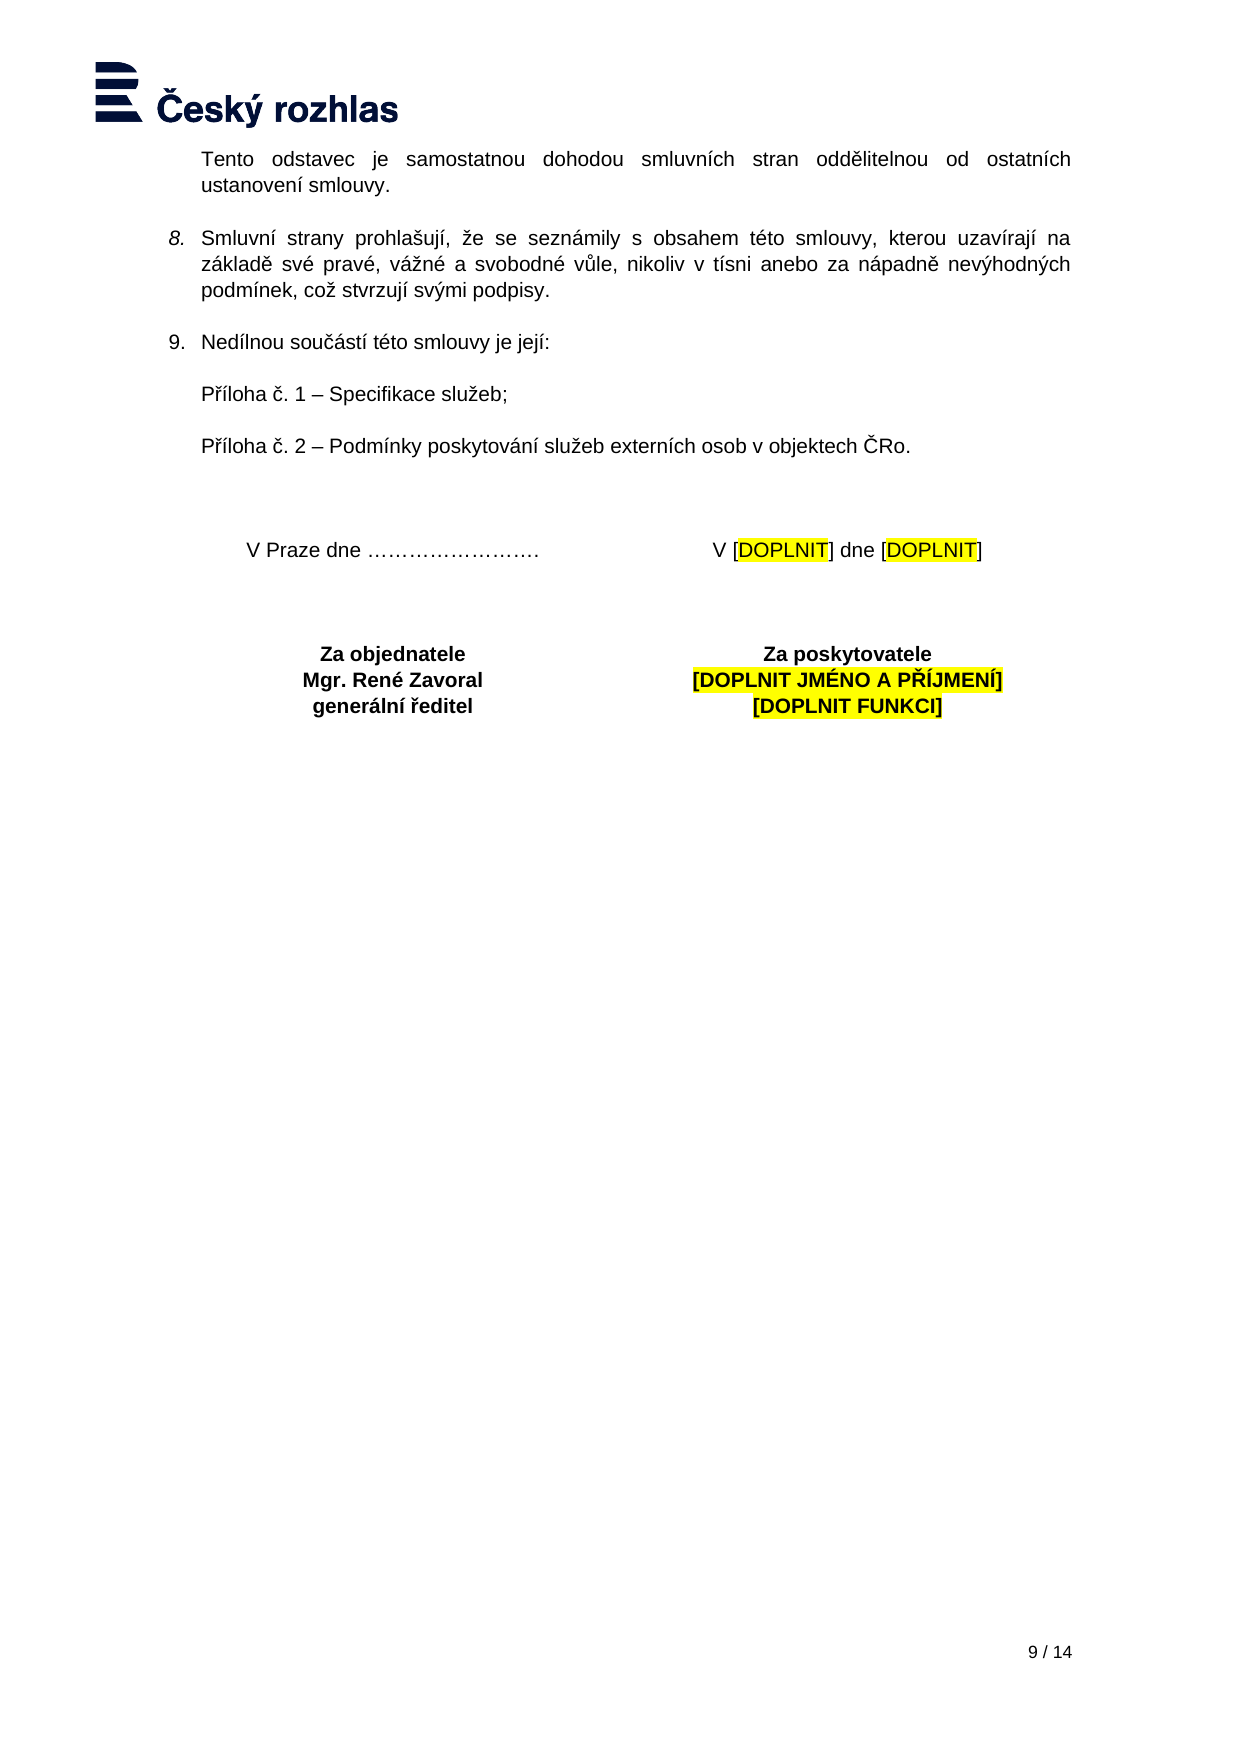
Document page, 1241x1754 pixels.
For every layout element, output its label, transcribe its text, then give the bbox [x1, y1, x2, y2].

table_header V [DOPLNIT] dne [DOPLNIT] [620, 537, 1075, 563]
table_header V Praze dne ……………………. [165, 537, 620, 563]
table_cell Za objednatele Mgr. René Zavoral generální ředitel [165, 563, 620, 719]
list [168, 146, 1072, 198]
list Příloha č. 2 – Podmínky poskytování služeb externích osob v objektech ČRo. [198, 432, 1072, 458]
subtitle Příloha č. 1 – Specifikace služeb; [168, 380, 1072, 406]
picture [95, 62, 398, 128]
table_cell Za poskytovatele [DOPLNIT JMÉNO A PŘÍJMENÍ] [DOPLNIT FUNKCI] [620, 563, 1075, 719]
list Smluvní strany prohlašují, že se seznámily s obsahem této smlouvy, kterou uzavírají na základě své pravé, vážné a svobodné vůle, nikoliv v tísni anebo za nápadně nevýhodných podmínek, což stvrzují svými podpisy. [168, 224, 1072, 302]
list Nedílnou součástí této smlouvy je její: [168, 328, 1072, 354]
